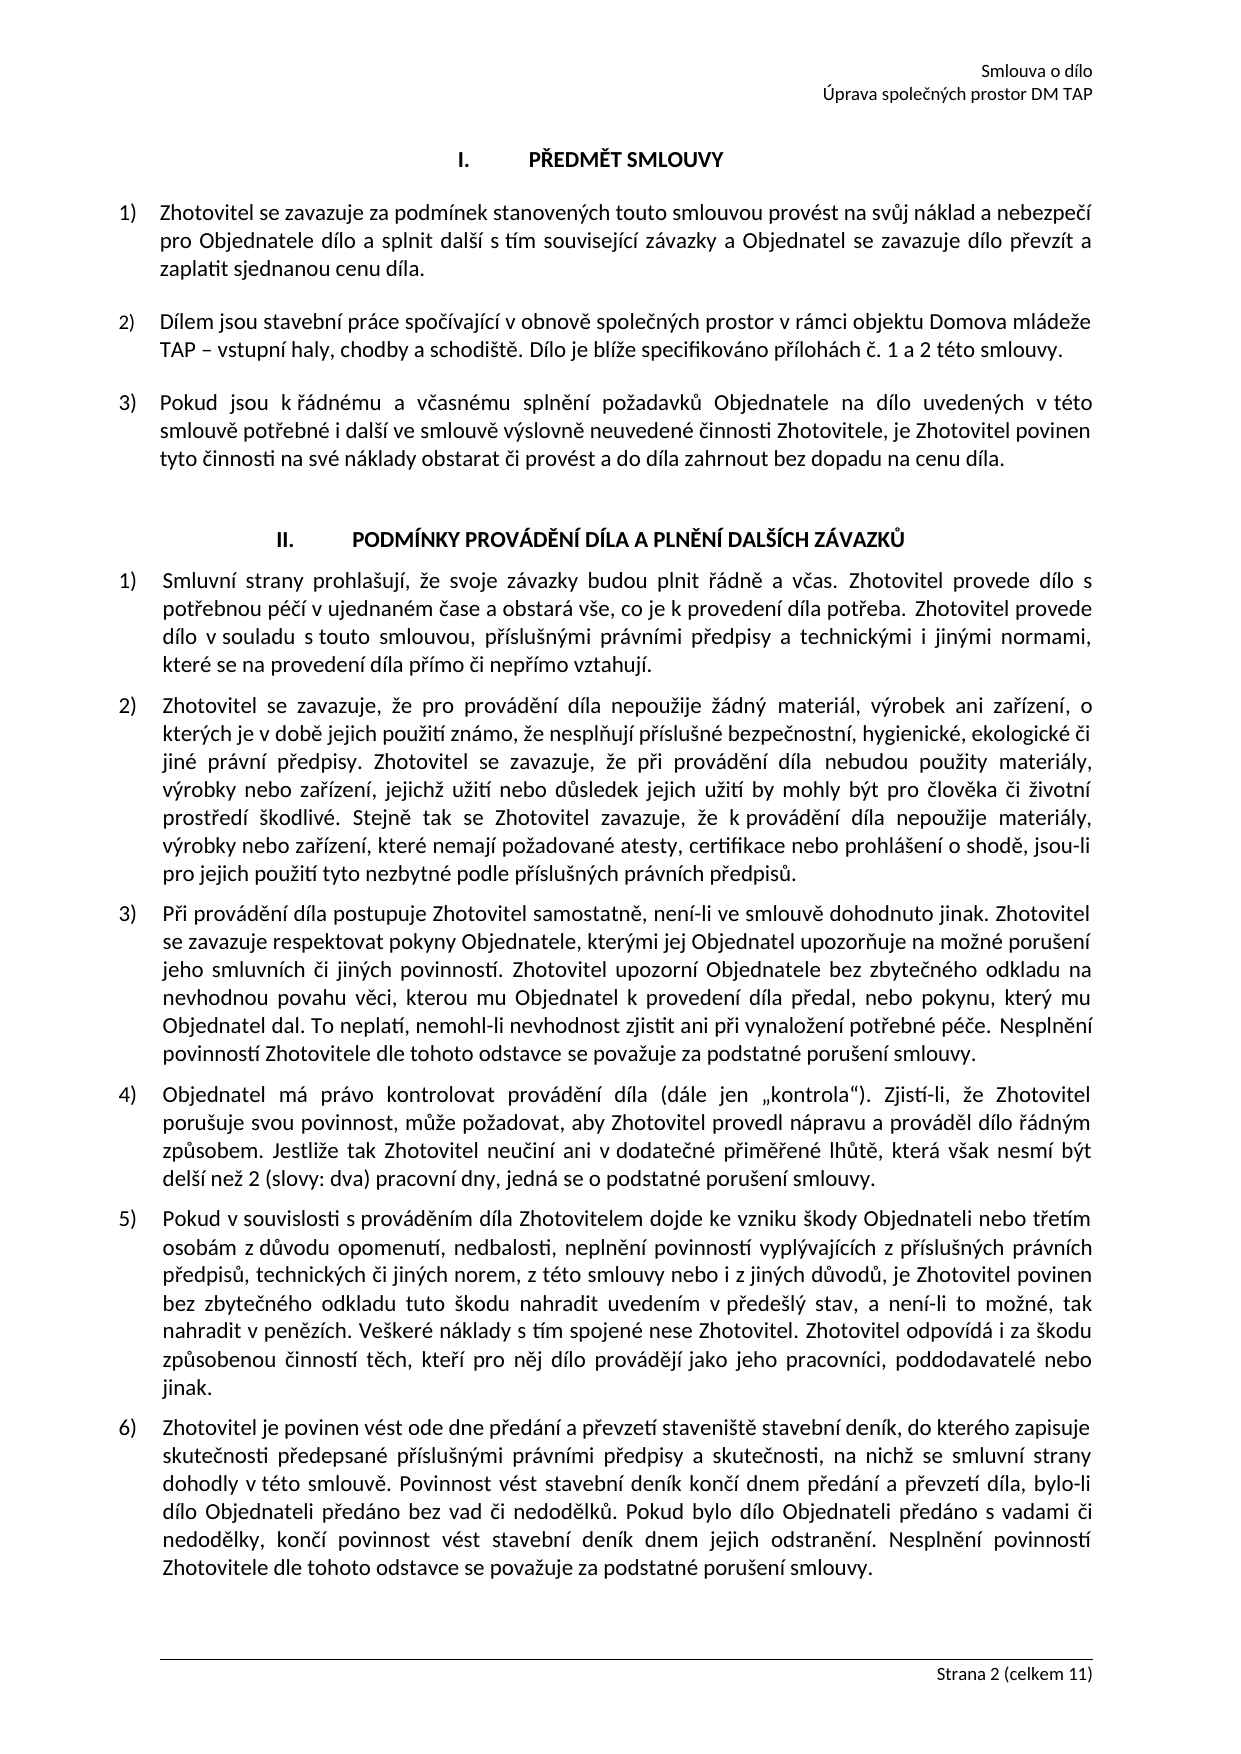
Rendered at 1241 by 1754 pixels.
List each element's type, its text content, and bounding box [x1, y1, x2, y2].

list Smluvní strany prohlašují, že svoje závazky budou plnit řádně a včas. Zhotovitel provede dílo s potřebnou péčí v ujednaném čase a obstará vše, co je k provedení díla potřeba. Zhotovitel provede dílo v souladu s touto smlouvou, příslušnými právními předpisy a technickými i jinými normami, které se na provedení díla přímo či nepřímo vztahují. [118, 566, 1093, 678]
subtitle Dílem jsou stavební práce spočívající v obnově společných prostor v rámci objektu Domova mládeže TAP – vstupní haly, chodby a schodiště. Dílo je blíže specifikováno přílohách č. 1 a 2 této smlouvy. [118, 307, 1093, 363]
list Při provádění díla postupuje Zhotovitel samostatně, není-li ve smlouvě dohodnuto jinak. Zhotovitel se zavazuje respektovat pokyny Objednatele, kterými jej Objednatel upozorňuje na možné porušení jeho smluvních či jiných povinností. Zhotovitel upozorní Objednatele bez zbytečného odkladu na nevhodnou povahu věci, kterou mu Objednatel k provedení díla předal, nebo pokynu, který mu Objednatel dal. To neplatí, nemohl-li nevhodnost zjistit ani při vynaložení potřebné péče. Nesplnění povinností Zhotovitele dle tohoto odstavce se považuje za podstatné porušení smlouvy. [118, 899, 1093, 1067]
list Zhotovitel se zavazuje, že pro provádění díla nepoužije žádný materiál, výrobek ani zařízení, o kterých je v době jejich použití známo, že nesplňují příslušné bezpečnostní, hygienické, ekologické či jiné právní předpisy. Zhotovitel se zavazuje, že při provádění díla nebudou použity materiály, výrobky nebo zařízení, jejichž užití nebo důsledek jejich užití by mohly být pro člověka či životní prostředí škodlivé. Stejně tak se Zhotovitel zavazuje, že k provádění díla nepoužije materiály, výrobky nebo zařízení, které nemají požadované atesty, certifikace nebo prohlášení o shodě, jsou-li pro jejich použití tyto nezbytné podle příslušných právních předpisů. [118, 691, 1093, 887]
list Pokud v souvislosti s prováděním díla Zhotovitelem dojde ke vzniku škody Objednateli nebo třetím osobám z důvodu opomenutí, nedbalosti, neplnění povinností vyplývajících z příslušných právních předpisů, technických či jiných norem, z této smlouvy nebo i z jiných důvodů, je Zhotovitel povinen bez zbytečného odkladu tuto škodu nahradit uvedením v předešlý stav, a není-li to možné, tak nahradit v penězích. Veškeré náklady s tím spojené nese Zhotovitel. Zhotovitel odpovídá i za škodu způsobenou činností těch, kteří pro něj dílo provádějí jako jeho pracovníci, poddodavatelé nebo jinak. [118, 1204, 1093, 1401]
subtitle Zhotovitel se zavazuje za podmínek stanovených touto smlouvou provést na svůj náklad a nebezpečí pro Objednatele dílo a splnit další s tím související závazky a Objednatel se zavazuje dílo převzít a zaplatit sjednanou cenu díla. [118, 198, 1093, 282]
subtitle PŘEDMĚT SMLOUVY [89, 145, 1093, 173]
subtitle PODMÍNKY PROVÁDĚNÍ DÍLA A PLNĚNÍ DALŠÍCH ZÁVAZKŮ [89, 526, 1093, 554]
subtitle Pokud jsou k řádnému a včasnému splnění požadavků Objednatele na dílo uvedených v této smlouvě potřebné i další ve smlouvě výslovně neuvedené činnosti Zhotovitele, je Zhotovitel povinen tyto činnosti na své náklady obstarat či provést a do díla zahrnout bez dopadu na cenu díla. [118, 388, 1093, 473]
list Zhotovitel je povinen vést ode dne předání a převzetí staveniště stavební deník, do kterého zapisuje skutečnosti předepsané příslušnými právními předpisy a skutečnosti, na nichž se smluvní strany dohodly v této smlouvě. Povinnost vést stavební deník končí dnem předání a převzetí díla, bylo-li dílo Objednateli předáno bez vad či nedodělků. Pokud bylo dílo Objednateli předáno s vadami či nedodělky, končí povinnost vést stavební deník dnem jejich odstranění. Nesplnění povinností Zhotovitele dle tohoto odstavce se považuje za podstatné porušení smlouvy. [118, 1413, 1093, 1581]
list Objednatel má právo kontrolovat provádění díla (dále jen „kontrola“). Zjistí-li, že Zhotovitel porušuje svou povinnost, může požadovat, aby Zhotovitel provedl nápravu a prováděl dílo řádným způsobem. Jestliže tak Zhotovitel neučiní ani v dodatečné přiměřené lhůtě, která však nesmí být delší než 2 (slovy: dva) pracovní dny, jedná se o podstatné porušení smlouvy. [118, 1080, 1093, 1192]
